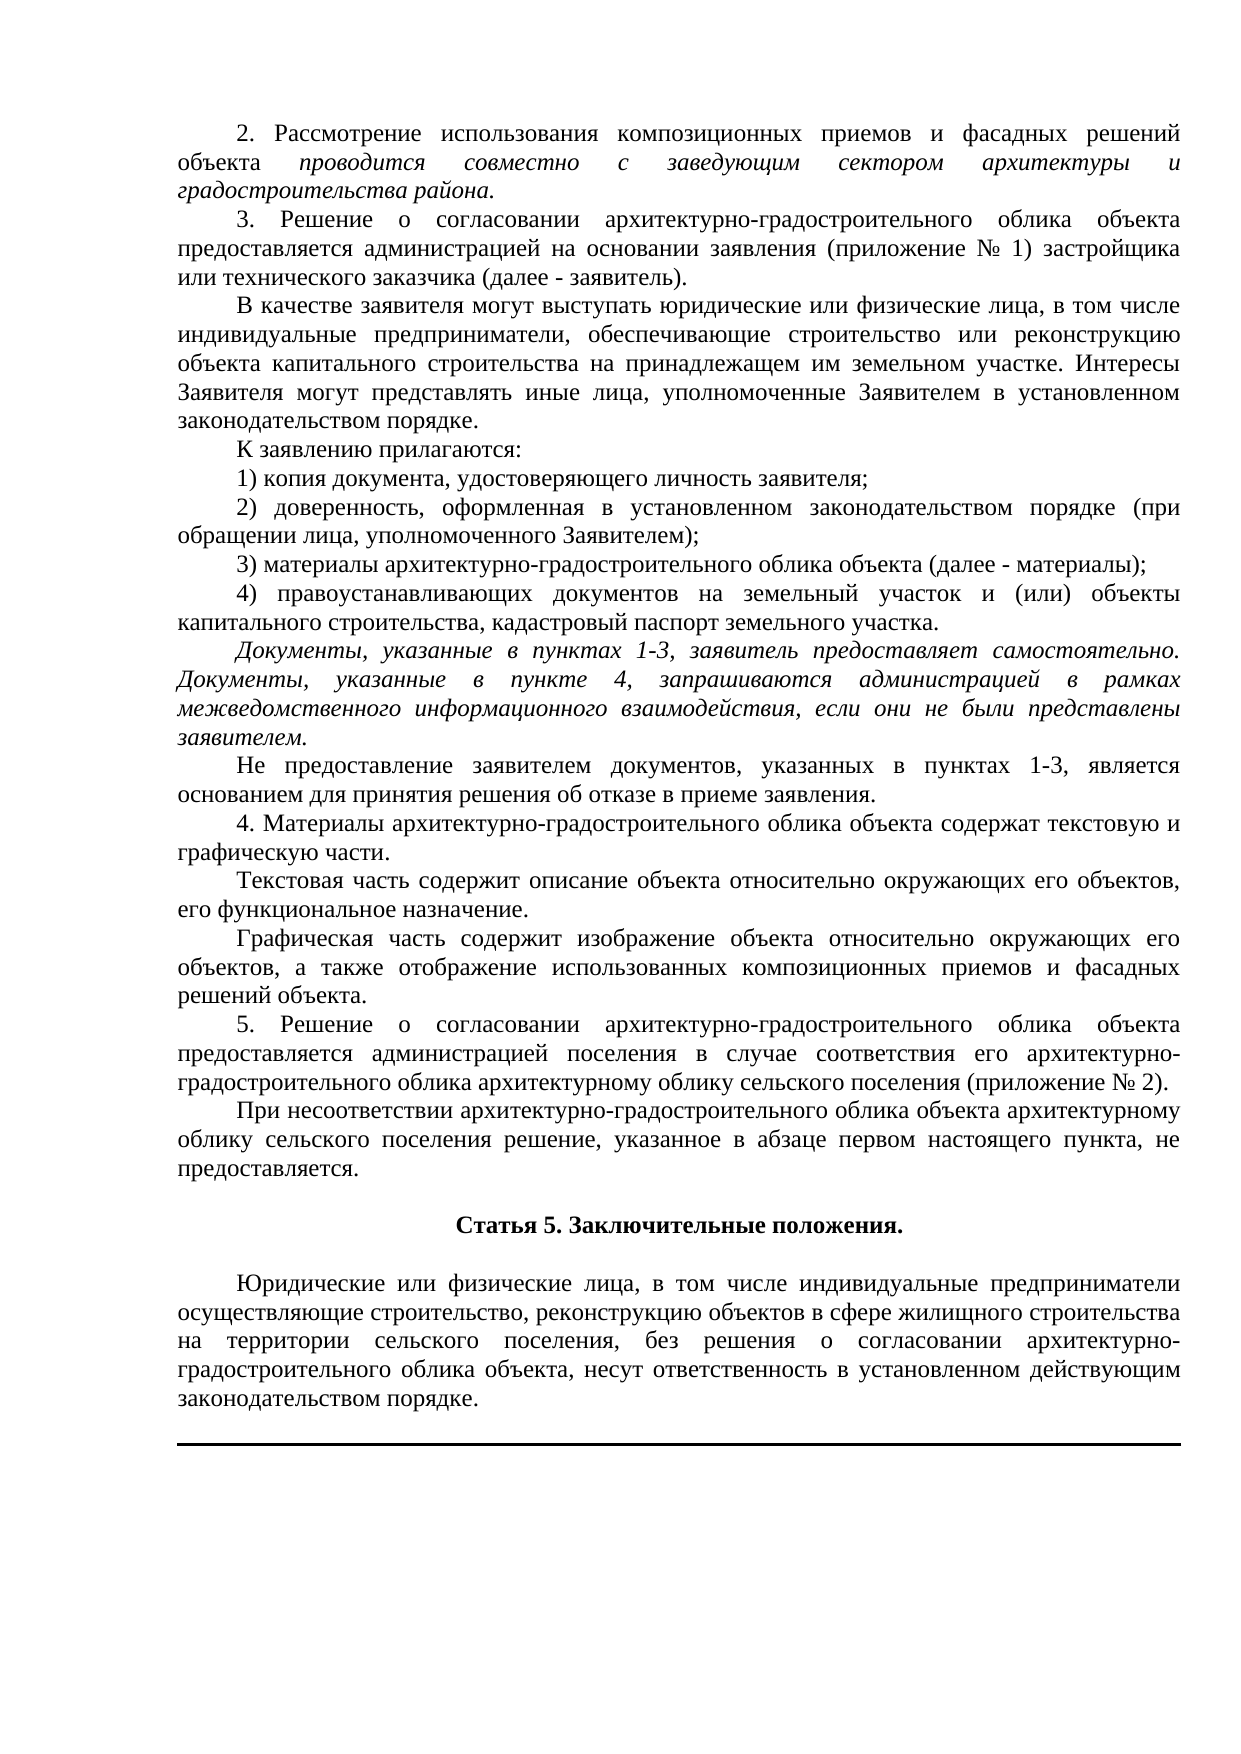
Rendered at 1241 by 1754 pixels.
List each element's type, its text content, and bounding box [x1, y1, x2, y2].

text 4. Материалы архитектурно-градостроительного облика объекта содержат текстовую и графическую части. [177, 808, 1181, 866]
text Не предоставление заявителем документов, указанных в пунктах 1-3, является основанием для принятия решения об отказе в приеме заявления. [177, 751, 1181, 808]
text 2) доверенность, оформленная в установленном законодательством порядке (при обращении лица, уполномоченного Заявителем); [177, 492, 1181, 549]
text 3) материалы архитектурно-градостроительного облика объекта (далее - материалы); [177, 549, 1181, 578]
text 5. Решение о согласовании архитектурно-градостроительного облика объекта предоставляется администрацией поселения в случае соответствия его архитектурно-градостроительного облика архитектурному облику сельского поселения (приложение № 2). [177, 1009, 1181, 1096]
text 4) правоустанавливающих документов на земельный участок и (или) объекты капитального строительства, кадастровый паспорт земельного участка. [177, 578, 1181, 636]
text Юридические или физические лица, в том числе индивидуальные предприниматели осуществляющие строительство, реконструкцию объектов в сфере жилищного строительства на территории сельского поселения, без решения о согласовании архитектурно-градостроительного облика объекта, несут ответственность в установленном действующим законодательством порядке. [177, 1268, 1181, 1412]
text Статья 5. Заключительные положения. [177, 1211, 1181, 1239]
text К заявлению прилагаются: [177, 434, 1181, 463]
text Графическая часть содержит изображение объекта относительно окружающих его объектов, а также отображение использованных композиционных приемов и фасадных решений объекта. [177, 923, 1181, 1009]
text 2. Рассмотрение использования композиционных приемов и фасадных решений объекта проводится совместно с заведующим сектором архитектуры и градостроительства района. [177, 118, 1181, 204]
text Документы, указанные в пунктах 1-3, заявитель предоставляет самостоятельно. Документы, указанные в пункте 4, запрашиваются администрацией в рамках межведомственного информационного взаимодействия, если они не были представлены заявителем. [177, 636, 1181, 751]
text 1) копия документа, удостоверяющего личность заявителя; [177, 463, 1181, 492]
text При несоответствии архитектурно-градостроительного облика объекта архитектурному облику сельского поселения решение, указанное в абзаце первом настоящего пункта, не предоставляется. [177, 1096, 1181, 1182]
text 3. Решение о согласовании архитектурно-градостроительного облика объекта предоставляется администрацией на основании заявления (приложение № 1) застройщика или технического заказчика (далее - заявитель). [177, 204, 1181, 291]
text Текстовая часть содержит описание объекта относительно окружающих его объектов, его функциональное назначение. [177, 866, 1181, 923]
text В качестве заявителя могут выступать юридические или физические лица, в том числе индивидуальные предприниматели, обеспечивающие строительство или реконструкцию объекта капитального строительства на принадлежащем им земельном участке. Интересы Заявителя могут представлять иные лица, уполномоченные Заявителем в установленном законодательством порядке. [177, 291, 1181, 434]
